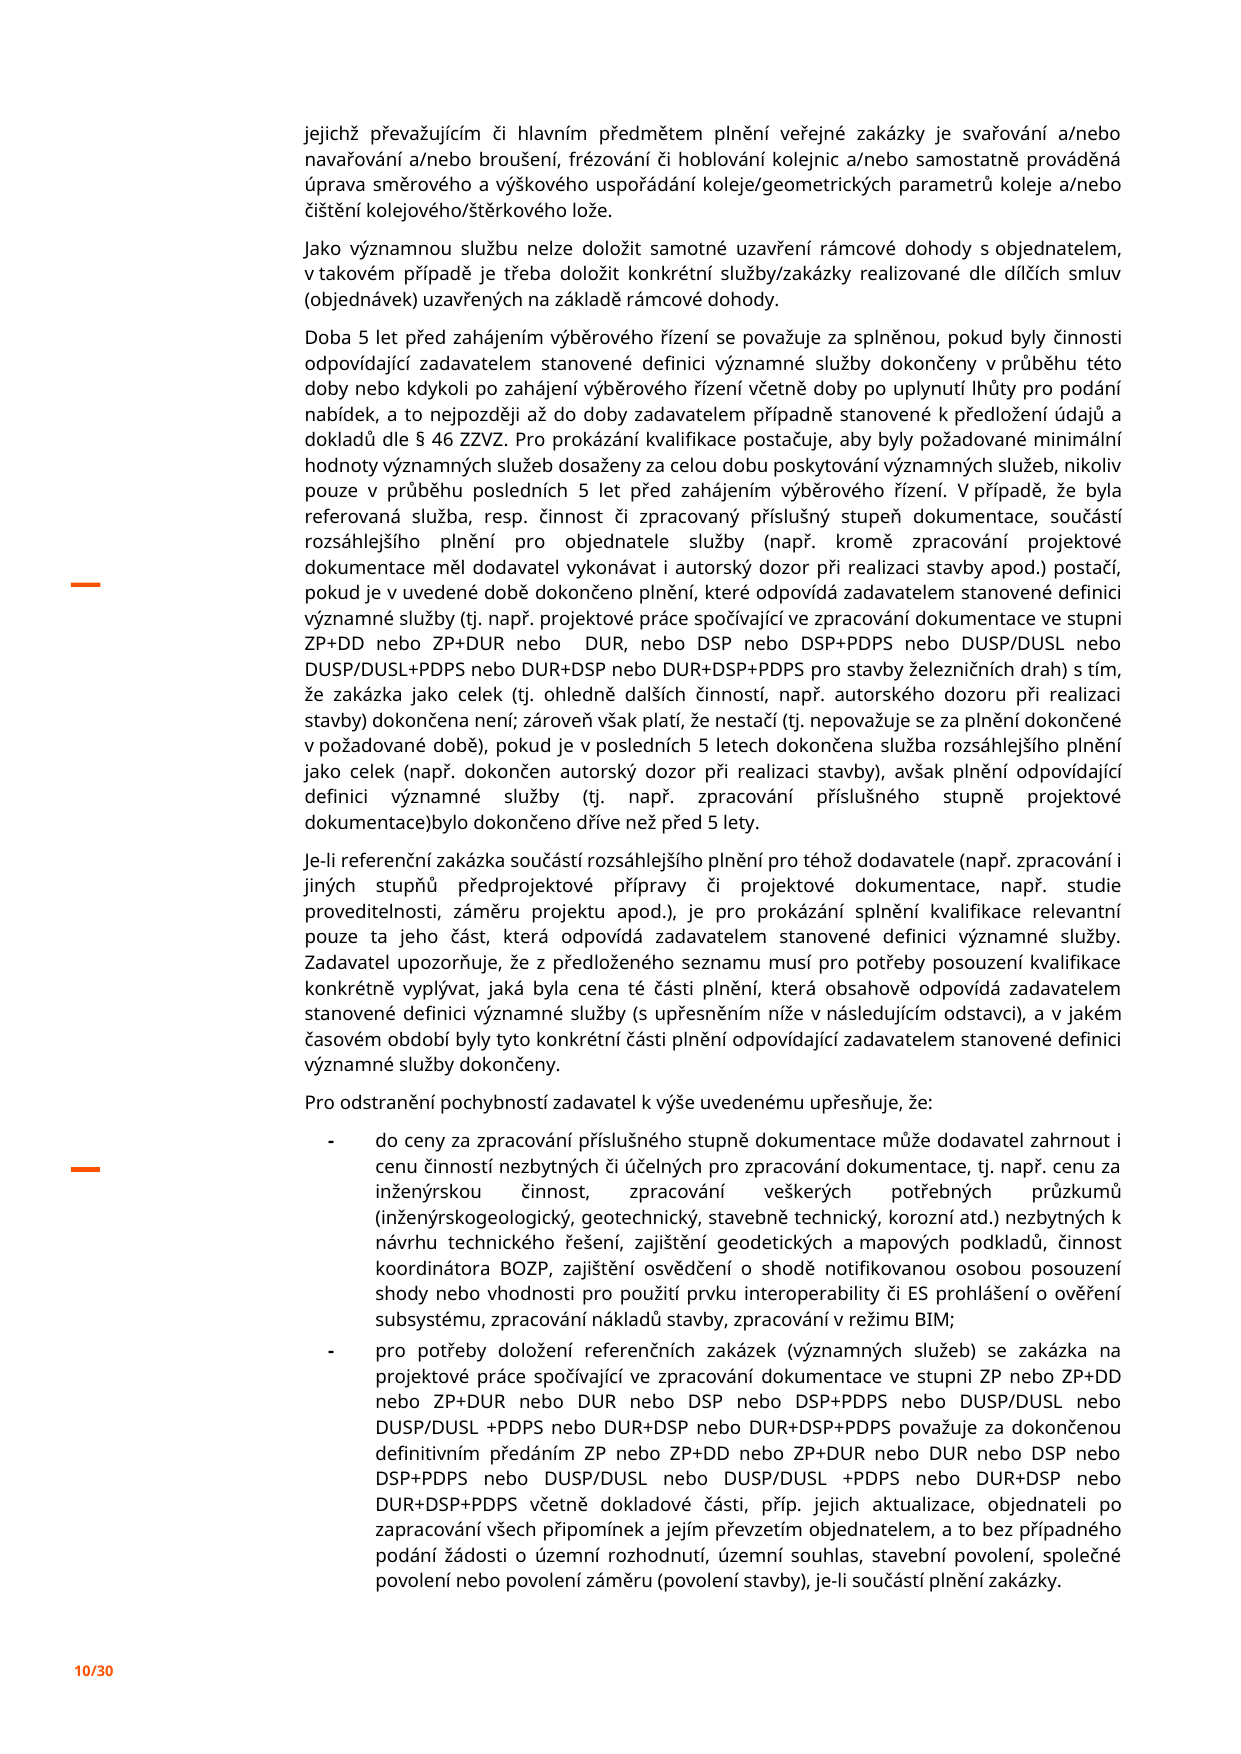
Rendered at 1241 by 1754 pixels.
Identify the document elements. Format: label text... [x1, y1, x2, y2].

text Je-li referenční zakázka součástí rozsáhlejšího plnění pro téhož dodavatele (např. zpracování i jiných stupňů předprojektové přípravy či projektové dokumentace, např. studie proveditelnosti, záměru projektu apod.), je pro prokázání splnění kvalifikace relevantní pouze ta jeho část, která odpovídá zadavatelem stanovené definici významné služby. Zadavatel upozorňuje, že z předloženého seznamu musí pro potřeby posouzení kvalifikace konkrétně vyplývat, jaká byla cena té části plnění, která obsahově odpovídá zadavatelem stanovené definici významné služby (s upřesněním níže v následujícím odstavci), a v jakém časovém období byly tyto konkrétní části plnění odpovídající zadavatelem stanovené definici významné služby dokončeny. [304, 847, 1122, 1077]
text Pro odstranění pochybností zadavatel k výše uvedenému upřesňuje, že: [304, 1089, 1122, 1115]
text do ceny za zpracování příslušného stupně dokumentace může dodavatel zahrnout i cenu činností nezbytných či účelných pro zpracování dokumentace, tj. např. cenu za inženýrskou činnost, zpracování veškerých potřebných průzkumů (inženýrskogeologický, geotechnický, stavebně technický, korozní atd.) nezbytných k návrhu technického řešení, zajištění geodetických a mapových podkladů, činnost koordinátora BOZP, zajištění osvědčení o shodě notifikovanou osobou posouzení shody nebo vhodnosti pro použití prvku interoperability či ES prohlášení o ověření subsystému, zpracování nákladů stavby, zpracování v režimu BIM; [328, 1127, 1122, 1332]
text Doba 5 let před zahájením výběrového řízení se považuje za splněnou, pokud byly činnosti odpovídající zadavatelem stanovené definici významné služby dokončeny v průběhu této doby nebo kdykoli po zahájení výběrového řízení včetně doby po uplynutí lhůty pro podání nabídek, a to nejpozději až do doby zadavatelem případně stanovené k předložení údajů a dokladů dle § 46 ZZVZ. Pro prokázání kvalifikace postačuje, aby byly požadované minimální hodnoty významných služeb dosaženy za celou dobu poskytování významných služeb, nikoliv pouze v průběhu posledních 5 let před zahájením výběrového řízení. V případě, že byla referovaná služba, resp. činnost či zpracovaný příslušný stupeň dokumentace, součástí rozsáhlejšího plnění pro objednatele služby (např. kromě zpracování projektové dokumentace měl dodavatel vykonávat i autorský dozor při realizaci stavby apod.) postačí, pokud je v uvedené době dokončeno plnění, které odpovídá zadavatelem stanovené definici významné služby (tj. např. projektové práce spočívající ve zpracování dokumentace ve stupni ZP+DD nebo ZP+DUR nebo DUR, nebo DSP nebo DSP+PDPS nebo DUSP/DUSL nebo DUSP/DUSL+PDPS nebo DUR+DSP nebo DUR+DSP+PDPS pro stavby železničních drah) s tím, že zakázka jako celek (tj. ohledně dalších činností, např. autorského dozoru při realizaci stavby) dokončena není; zároveň však platí, že nestačí (tj. nepovažuje se za plnění dokončené v požadované době), pokud je v posledních 5 letech dokončena služba rozsáhlejšího plnění jako celek (např. dokončen autorský dozor při realizaci stavby), avšak plnění odpovídající definici významné služby (tj. např. zpracování příslušného stupně projektové dokumentace)bylo dokončeno dříve než před 5 lety. [304, 324, 1122, 835]
text Jako významnou službu nelze doložit samotné uzavření rámcové dohody s objednatelem, v takovém případě je třeba doložit konkrétní služby/zakázky realizované dle dílčích smluv (objednávek) uzavřených na základě rámcové dohody. [304, 235, 1122, 312]
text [304, 121, 1122, 223]
text pro potřeby doložení referenčních zakázek (významných služeb) se zakázka na projektové práce spočívající ve zpracování dokumentace ve stupni ZP nebo ZP+DD nebo ZP+DUR nebo DUR nebo DSP nebo DSP+PDPS nebo DUSP/DUSL nebo DUSP/DUSL +PDPS nebo DUR+DSP nebo DUR+DSP+PDPS považuje za dokončenou definitivním předáním ZP nebo ZP+DD nebo ZP+DUR nebo DUR nebo DSP nebo DSP+PDPS nebo DUSP/DUSL nebo DUSP/DUSL +PDPS nebo DUR+DSP nebo DUR+DSP+PDPS včetně dokladové části, příp. jejich aktualizace, objednateli po zapracování všech připomínek a jejím převzetím objednatelem, a to bez případného podání žádosti o územní rozhodnutí, územní souhlas, stavební povolení, společné povolení nebo povolení záměru (povolení stavby), je-li součástí plnění zakázky. [328, 1338, 1122, 1593]
